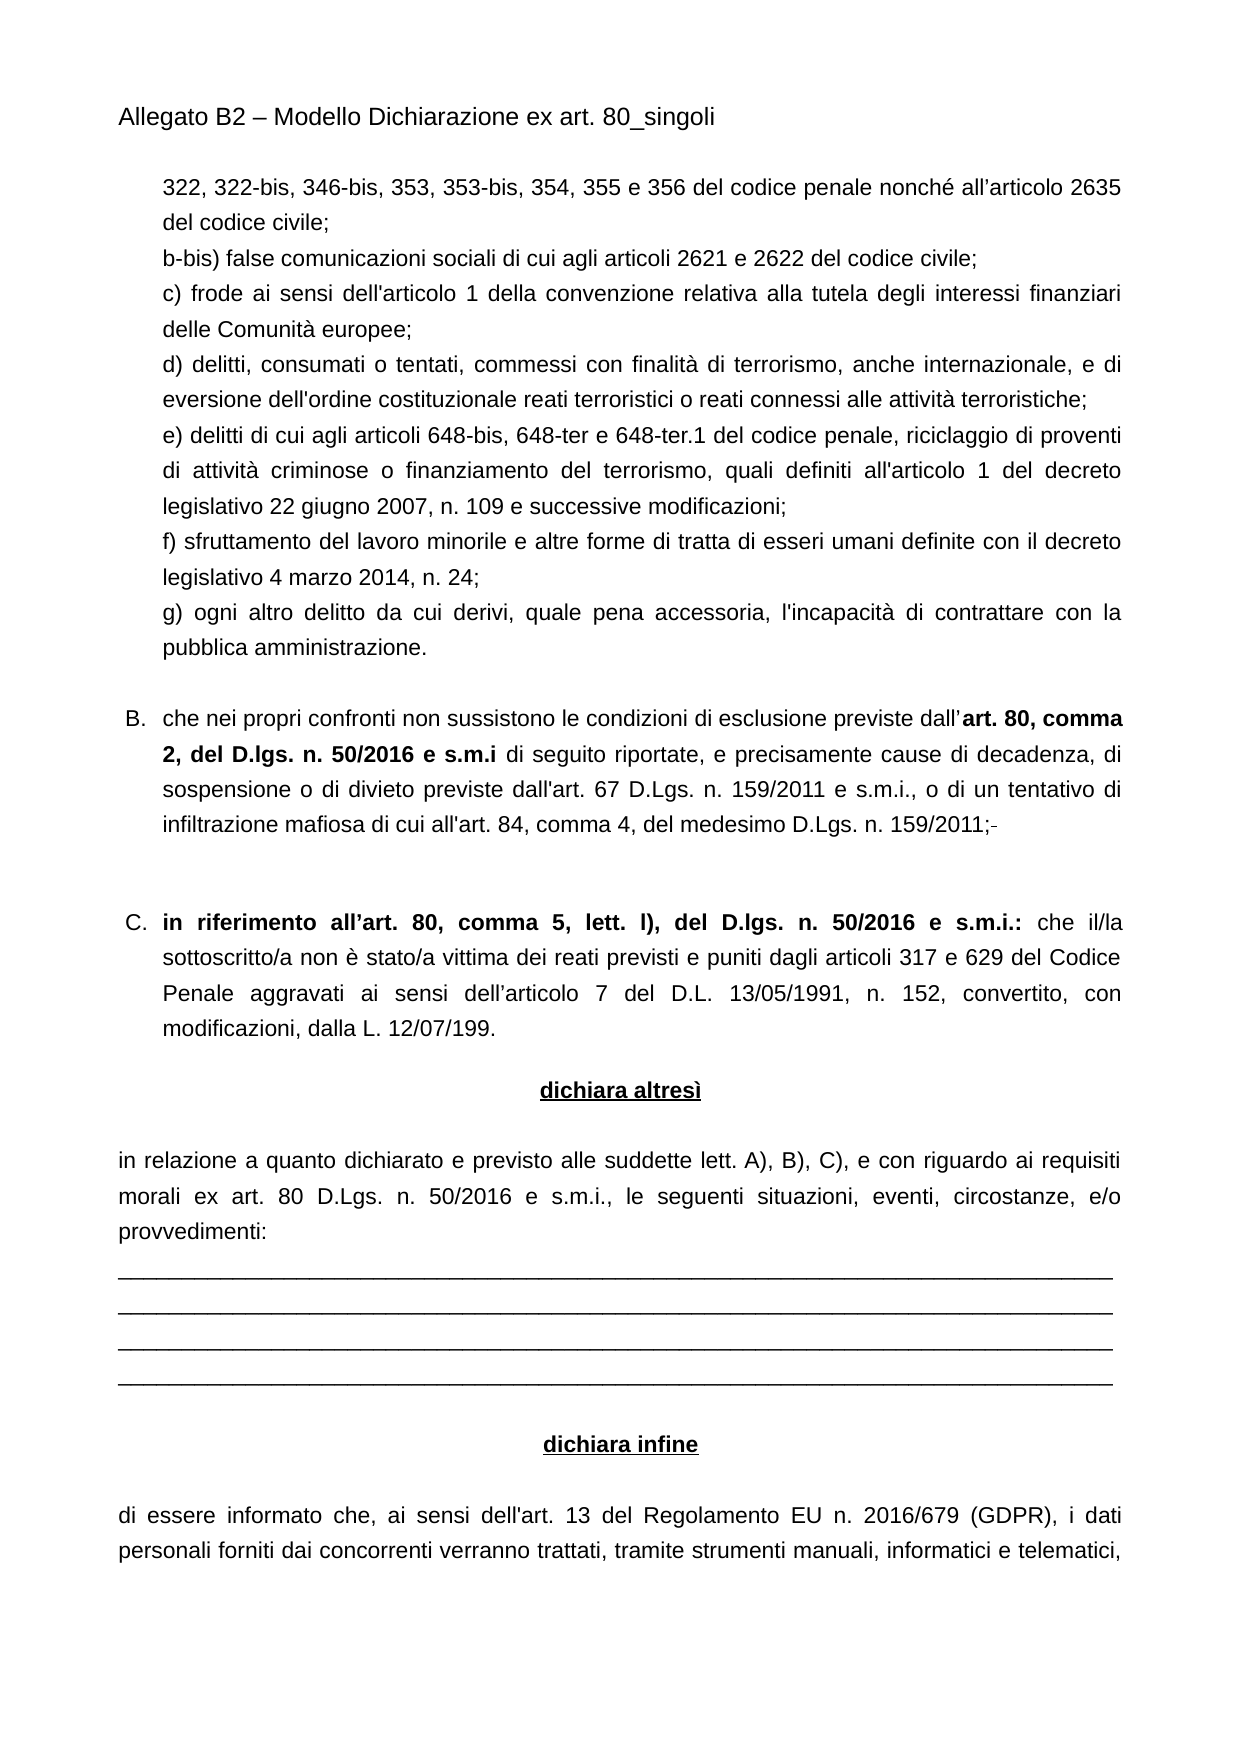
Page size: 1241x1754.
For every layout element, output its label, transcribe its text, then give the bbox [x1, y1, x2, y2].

text e) delitti di cui agli articoli 648-bis, 648-ter e 648-ter.1 del codice penale, riciclaggio di proventi di attività criminose o finanziamento del terrorismo, quali definiti all'articolo 1 del decreto legislativo 22 giugno 2007, n. 109 e successive modificazioni; [162, 415, 1123, 521]
text g) ogni altro delitto da cui derivi, quale pena accessoria, l'incapacità di contrattare con la pubblica amministrazione. [162, 592, 1123, 663]
text f) sfruttamento del lavoro minorile e altre forme di tratta di esseri umani definite con il decreto legislativo 4 marzo 2014, n. 24; [162, 521, 1123, 592]
list che nei propri confronti non sussistono le condizioni di esclusione previste dall’art. 80, comma 2, del D.lgs. n. 50/2016 e s.m.i di seguito riportate, e precisamente cause di decadenza, di sospensione o di divieto previste dall'art. 67 D.Lgs. n. 159/2011 e s.m.i., o di un tentativo di infiltrazione mafiosa di cui all'art. 84, comma 4, del medesimo D.Lgs. n. 159/2011; [125, 698, 1123, 840]
text in relazione a quanto dichiarato e previsto alle suddette lett. A), B), C), e con riguardo ai requisiti morali ex art. 80 D.Lgs. n. 50/2016 e s.m.i., le seguenti situazioni, eventi, circostanze, e/o provvedimenti: ________________________________________________________________________________________________________________________________________________________________________________________________________________________________________________________________________________________________________________________ [118, 1141, 1123, 1388]
text b-bis) false comunicazioni sociali di cui agli articoli 2621 e 2622 del codice civile; [162, 238, 1123, 273]
text dichiara infine [118, 1424, 1123, 1459]
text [118, 1495, 1123, 1566]
text c) frode ai sensi dell'articolo 1 della convenzione relativa alla tutela degli interessi finanziari delle Comunità europee; [162, 273, 1123, 344]
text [162, 167, 1123, 238]
text d) delitti, consumati o tentati, commessi con finalità di terrorismo, anche internazionale, e di eversione dell'ordine costituzionale reati terroristici o reati connessi alle attività terroristiche; [162, 344, 1123, 415]
list in riferimento all’art. 80, comma 5, lett. l), del D.lgs. n. 50/2016 e s.m.i.: che il/la sottoscritto/a non è stato/a vittima dei reati previsti e puniti dagli articoli 317 e 629 del Codice Penale aggravati ai sensi dell’articolo 7 del D.L. 13/05/1991, n. 152, convertito, con modificazioni, dalla L. 12/07/199. [125, 902, 1123, 1043]
text dichiara altresì [118, 1070, 1123, 1105]
